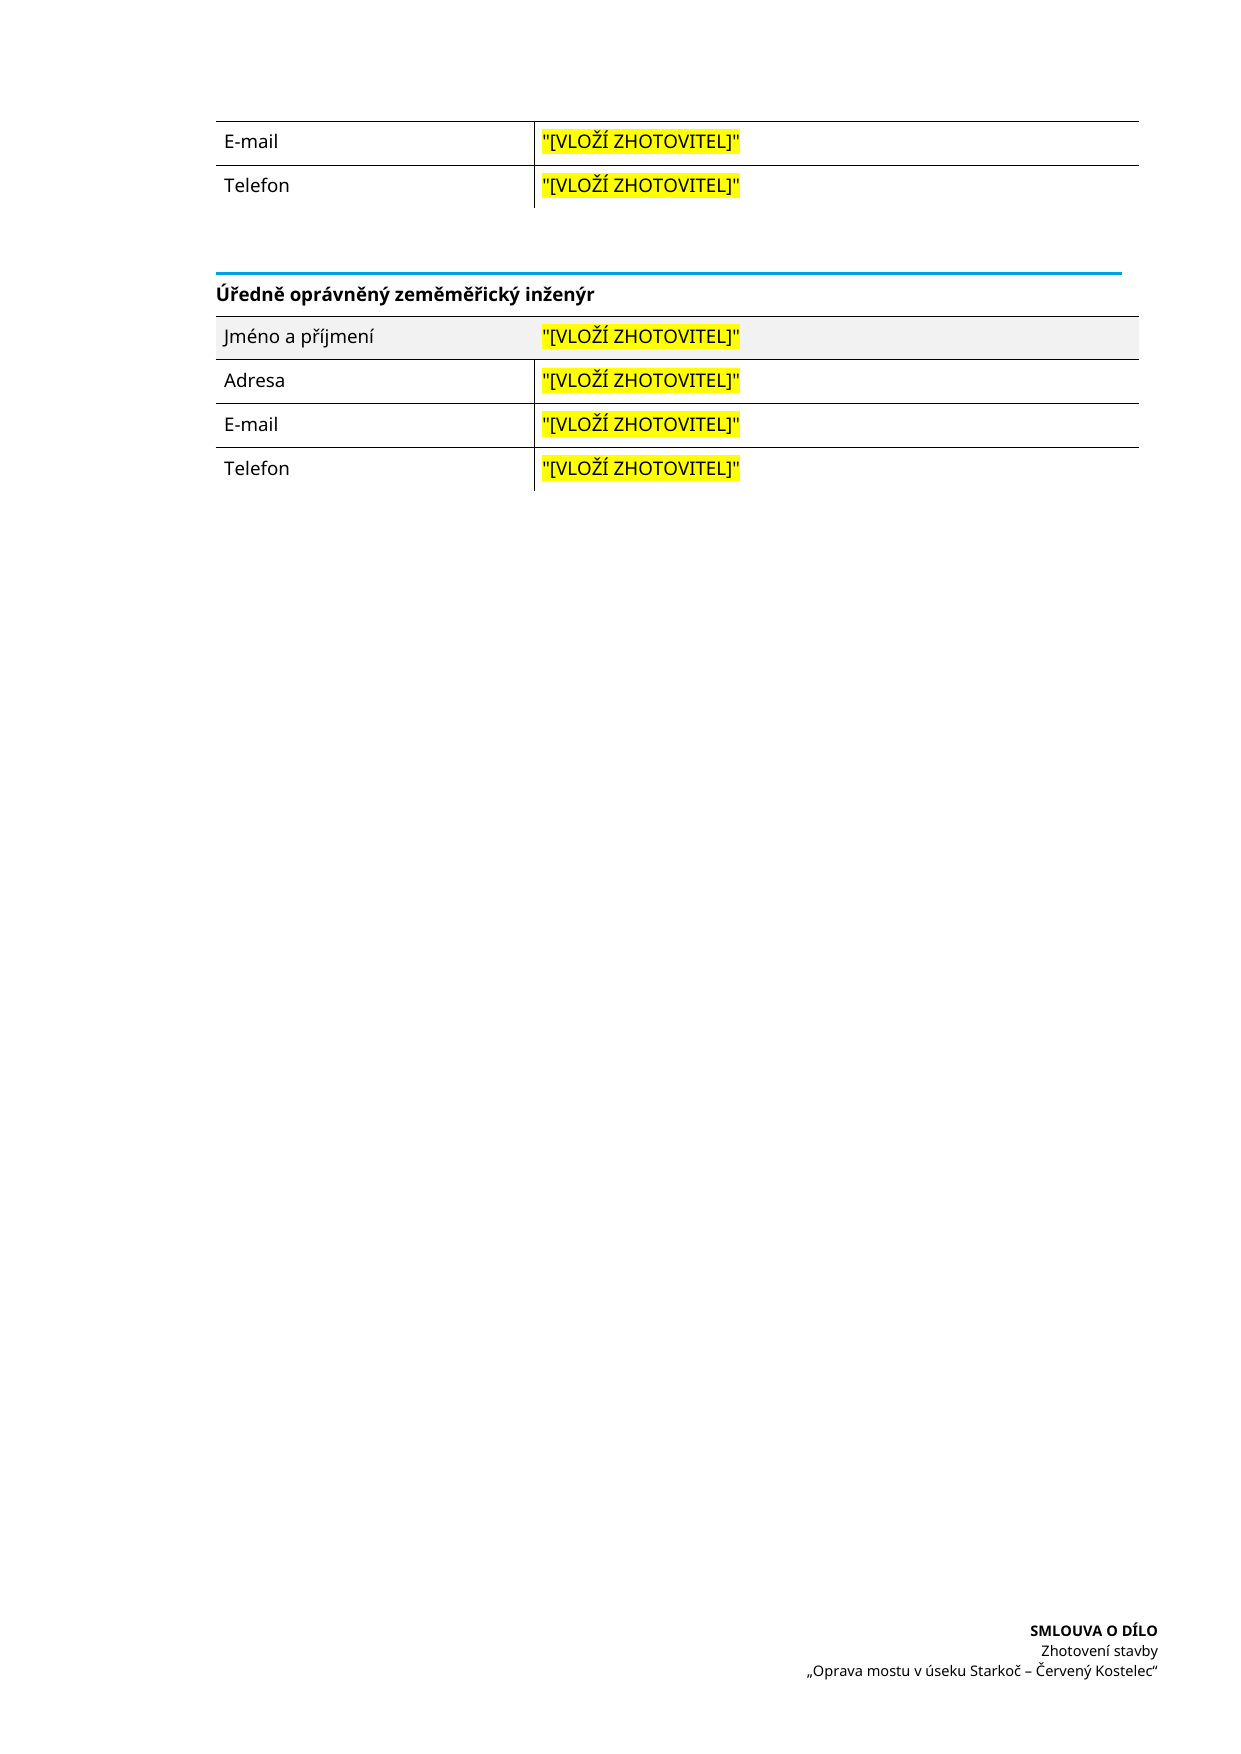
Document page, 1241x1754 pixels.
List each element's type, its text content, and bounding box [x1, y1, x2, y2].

table_cell E-mail [216, 122, 534, 164]
table_cell "[VLOŽÍ ZHOTOVITEL]" [535, 166, 1139, 208]
table_cell "[VLOŽÍ ZHOTOVITEL]" [535, 448, 1139, 491]
table_cell "[VLOŽÍ ZHOTOVITEL]" [535, 404, 1139, 447]
table_cell "[VLOŽÍ ZHOTOVITEL]" [535, 360, 1139, 403]
table_cell Telefon [216, 166, 534, 208]
table_cell Adresa [216, 360, 534, 403]
text Úředně oprávněný zeměměřický inženýr [216, 275, 1122, 307]
table_header Jméno a příjmení [216, 317, 534, 359]
table_cell Telefon [216, 448, 534, 491]
table_cell "[VLOŽÍ ZHOTOVITEL]" [535, 122, 1139, 164]
table_header "[VLOŽÍ ZHOTOVITEL]" [534, 317, 1139, 359]
table_cell E-mail [216, 404, 534, 447]
